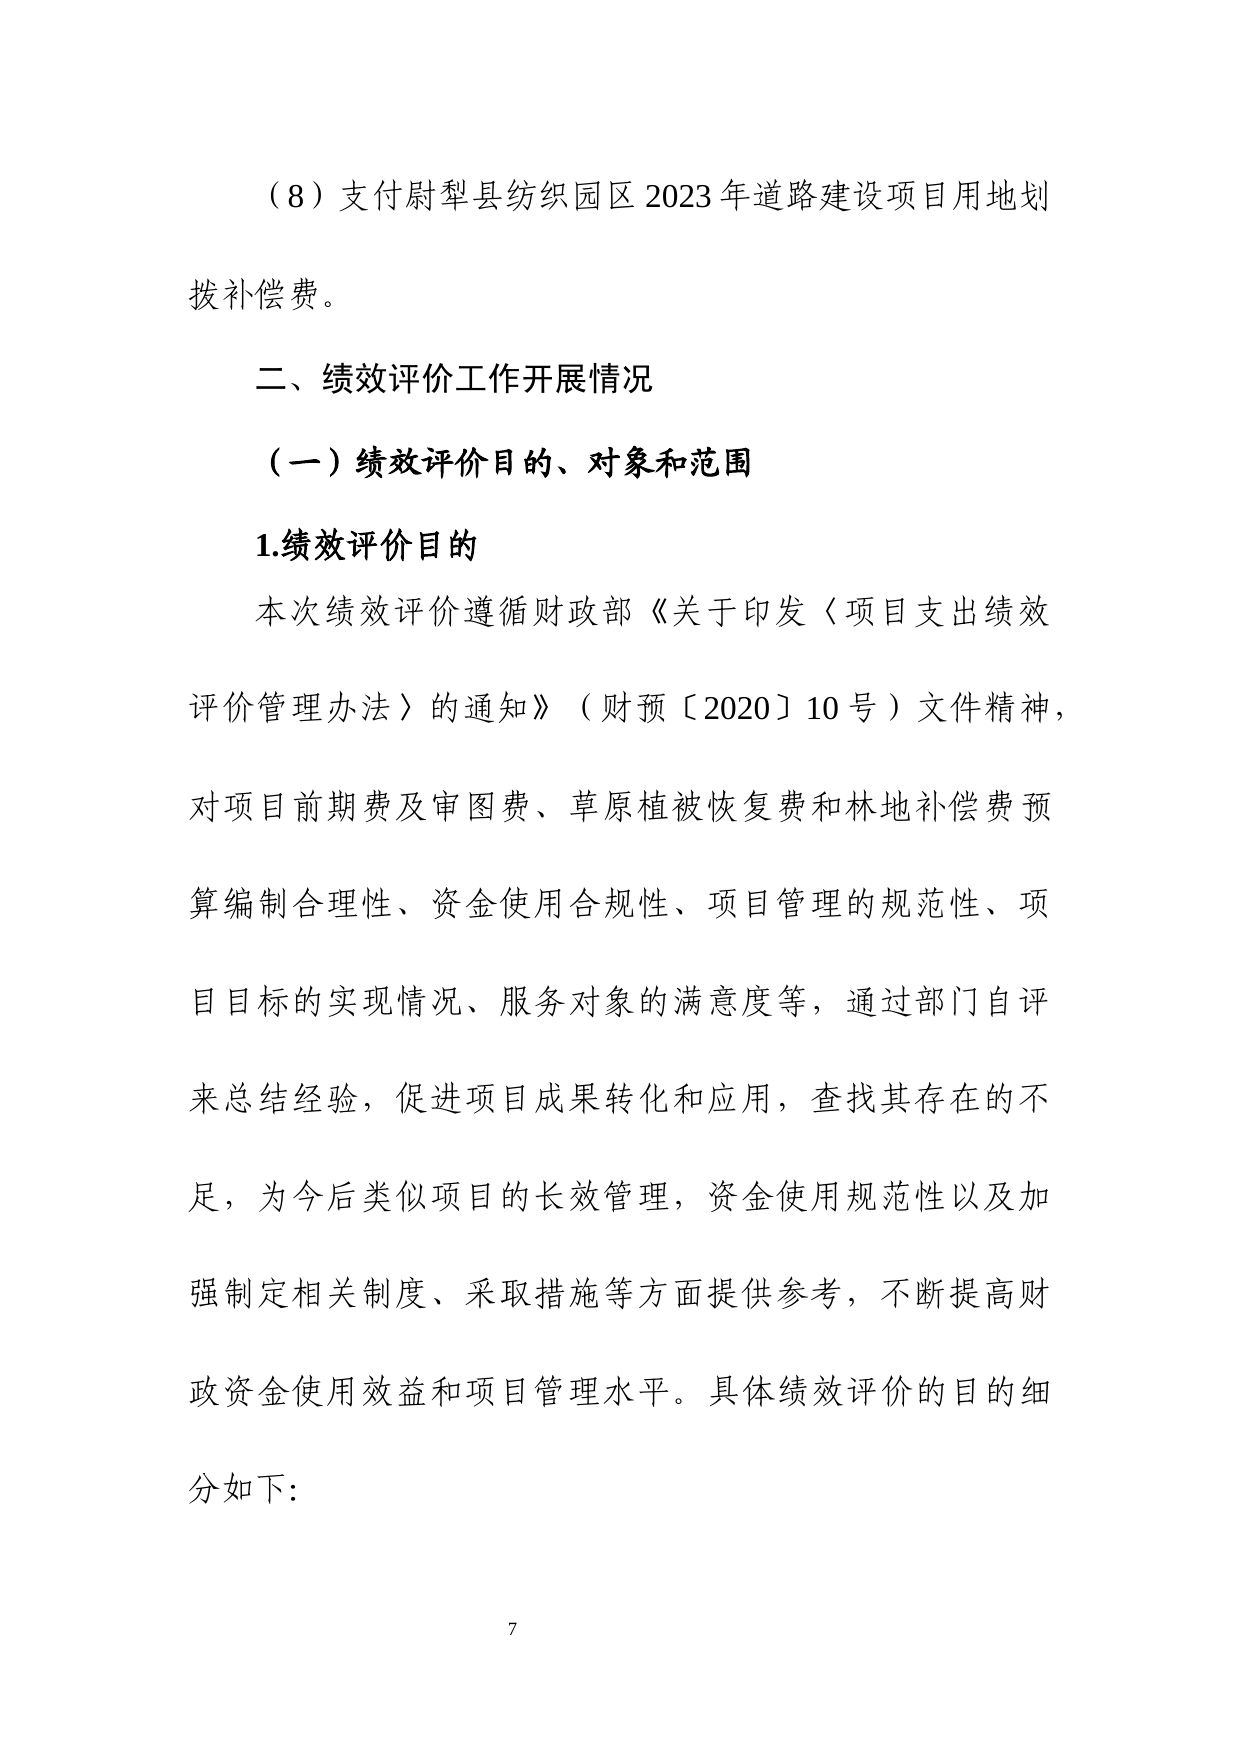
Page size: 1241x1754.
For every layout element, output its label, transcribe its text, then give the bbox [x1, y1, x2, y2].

text 1.绩效评价目的 [187, 511, 1053, 576]
text （8）支付尉犁县纺织园区2023年道路建设项目用地划拨补偿费。 [187, 162, 1053, 324]
subtitle （一）绩效评价目的、对象和范围 [187, 427, 1053, 492]
text 本次绩效评价遵循财政部《关于印发〈项目支出绩效评价管理办法〉的通知》（财预〔2020〕10号）文件精神，对项目前期费及审图费、草原植被恢复费和林地补偿费预算编制合理性、资金使用合规性、项目管理的规范性、项目目标的实现情况、服务对象的满意度等，通过部门自评来总结经验，促进项目成果转化和应用，查找其存在的不足，为今后类似项目的长效管理，资金使用规范性以及加强制定相关制度、采取措施等方面提供参考，不断提高财政资金使用效益和项目管理水平。具体绩效评价的目的细分如下： [187, 576, 1053, 1519]
subtitle 二、绩效评价工作开展情况 [187, 343, 1053, 408]
